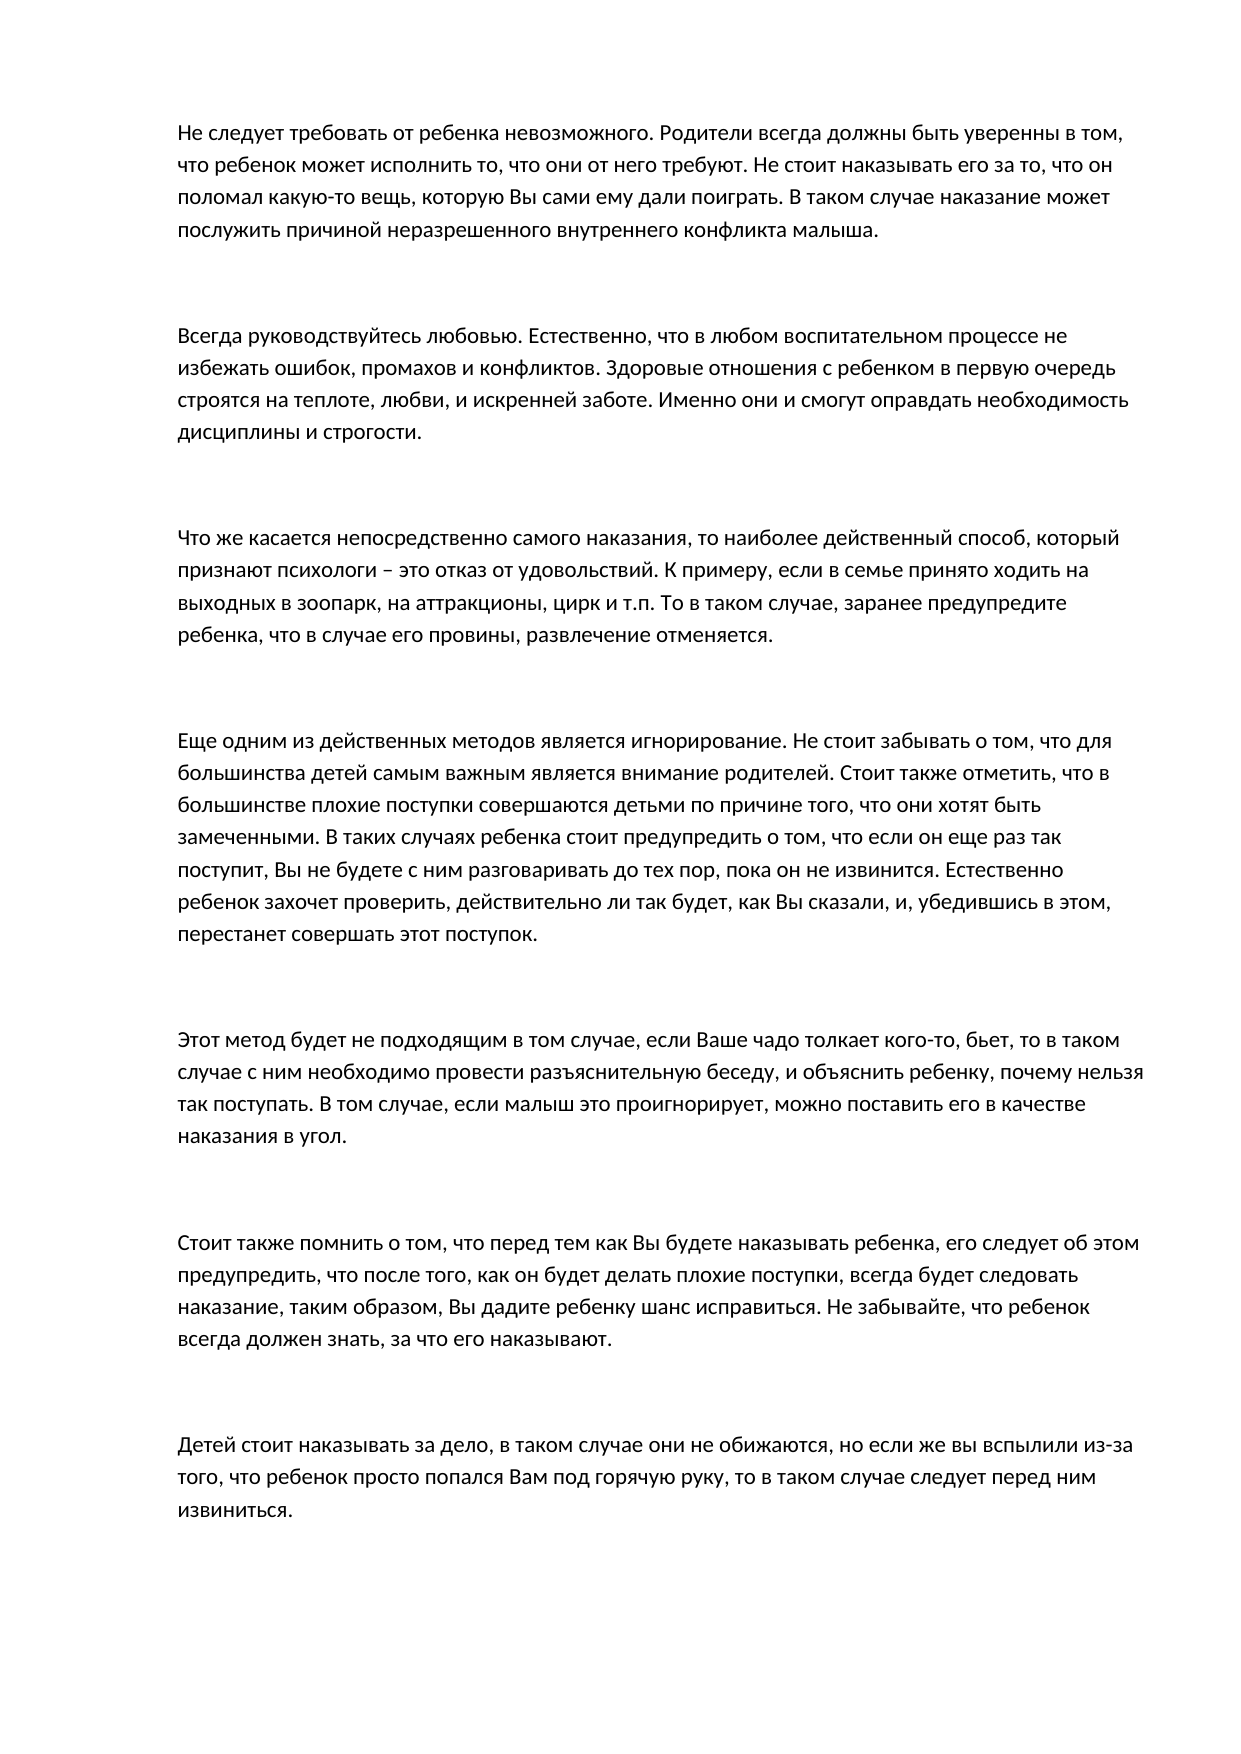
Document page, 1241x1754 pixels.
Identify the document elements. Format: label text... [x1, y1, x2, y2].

text Еще одним из действенных методов является игнорирование. Не стоит забывать о том, что для большинства детей самым важным является внимание родителей. Стоит также отметить, что в большинстве плохие поступки совершаются детьми по причине того, что они хотят быть замеченными. В таких случаях ребенка стоит предупредить о том, что если он еще раз так поступит, Вы не будете с ним разговаривать до тех пор, пока он не извинится. Естественно ребенок захочет проверить, действительно ли так будет, как Вы сказали, и, убедившись в этом, перестанет совершать этот поступок. [177, 726, 1152, 947]
text Детей стоит наказывать за дело, в таком случае они не обижаются, но если же вы вспылили из-за того, что ребенок просто попался Вам под горячую руку, то в таком случае следует перед ним извиниться. [177, 1430, 1152, 1523]
text Этот метод будет не подходящим в том случае, если Ваше чадо толкает кого-то, бьет, то в таком случае с ним необходимо провести разъяснительную беседу, и объяснить ребенку, почему нельзя так поступать. В том случае, если малыш это проигнорирует, можно поставить его в качестве наказания в угол. [177, 1025, 1152, 1150]
text Стоит также помнить о том, что перед тем как Вы будете наказывать ребенка, его следует об этом предупредить, что после того, как он будет делать плохие поступки, всегда будет следовать наказание, таким образом, Вы дадите ребенку шанс исправиться. Не забывайте, что ребенок всегда должен знать, за что его наказывают. [177, 1228, 1152, 1352]
text Всегда руководствуйтесь любовью. Естественно, что в любом воспитательном процессе не избежать ошибок, промахов и конфликтов. Здоровые отношения с ребенком в первую очередь строятся на теплоте, любви, и искренней заботе. Именно они и смогут оправдать необходимость дисциплины и строгости. [177, 321, 1152, 445]
text Что же касается непосредственно самого наказания, то наиболее действенный способ, который признают психологи – это отказ от удовольствий. К примеру, если в семье принято ходить на выходных в зоопарк, на аттракционы, цирк и т.п. То в таком случае, заранее предупредите ребенка, что в случае его провины, развлечение отменяется. [177, 523, 1152, 648]
text Не следует требовать от ребенка невозможного. Родители всегда должны быть уверенны в том, что ребенок может исполнить то, что они от него требуют. Не стоит наказывать его за то, что он поломал какую-то вещь, которую Вы сами ему дали поиграть. В таком случае наказание может послужить причиной неразрешенного внутреннего конфликта малыша. [177, 118, 1152, 243]
